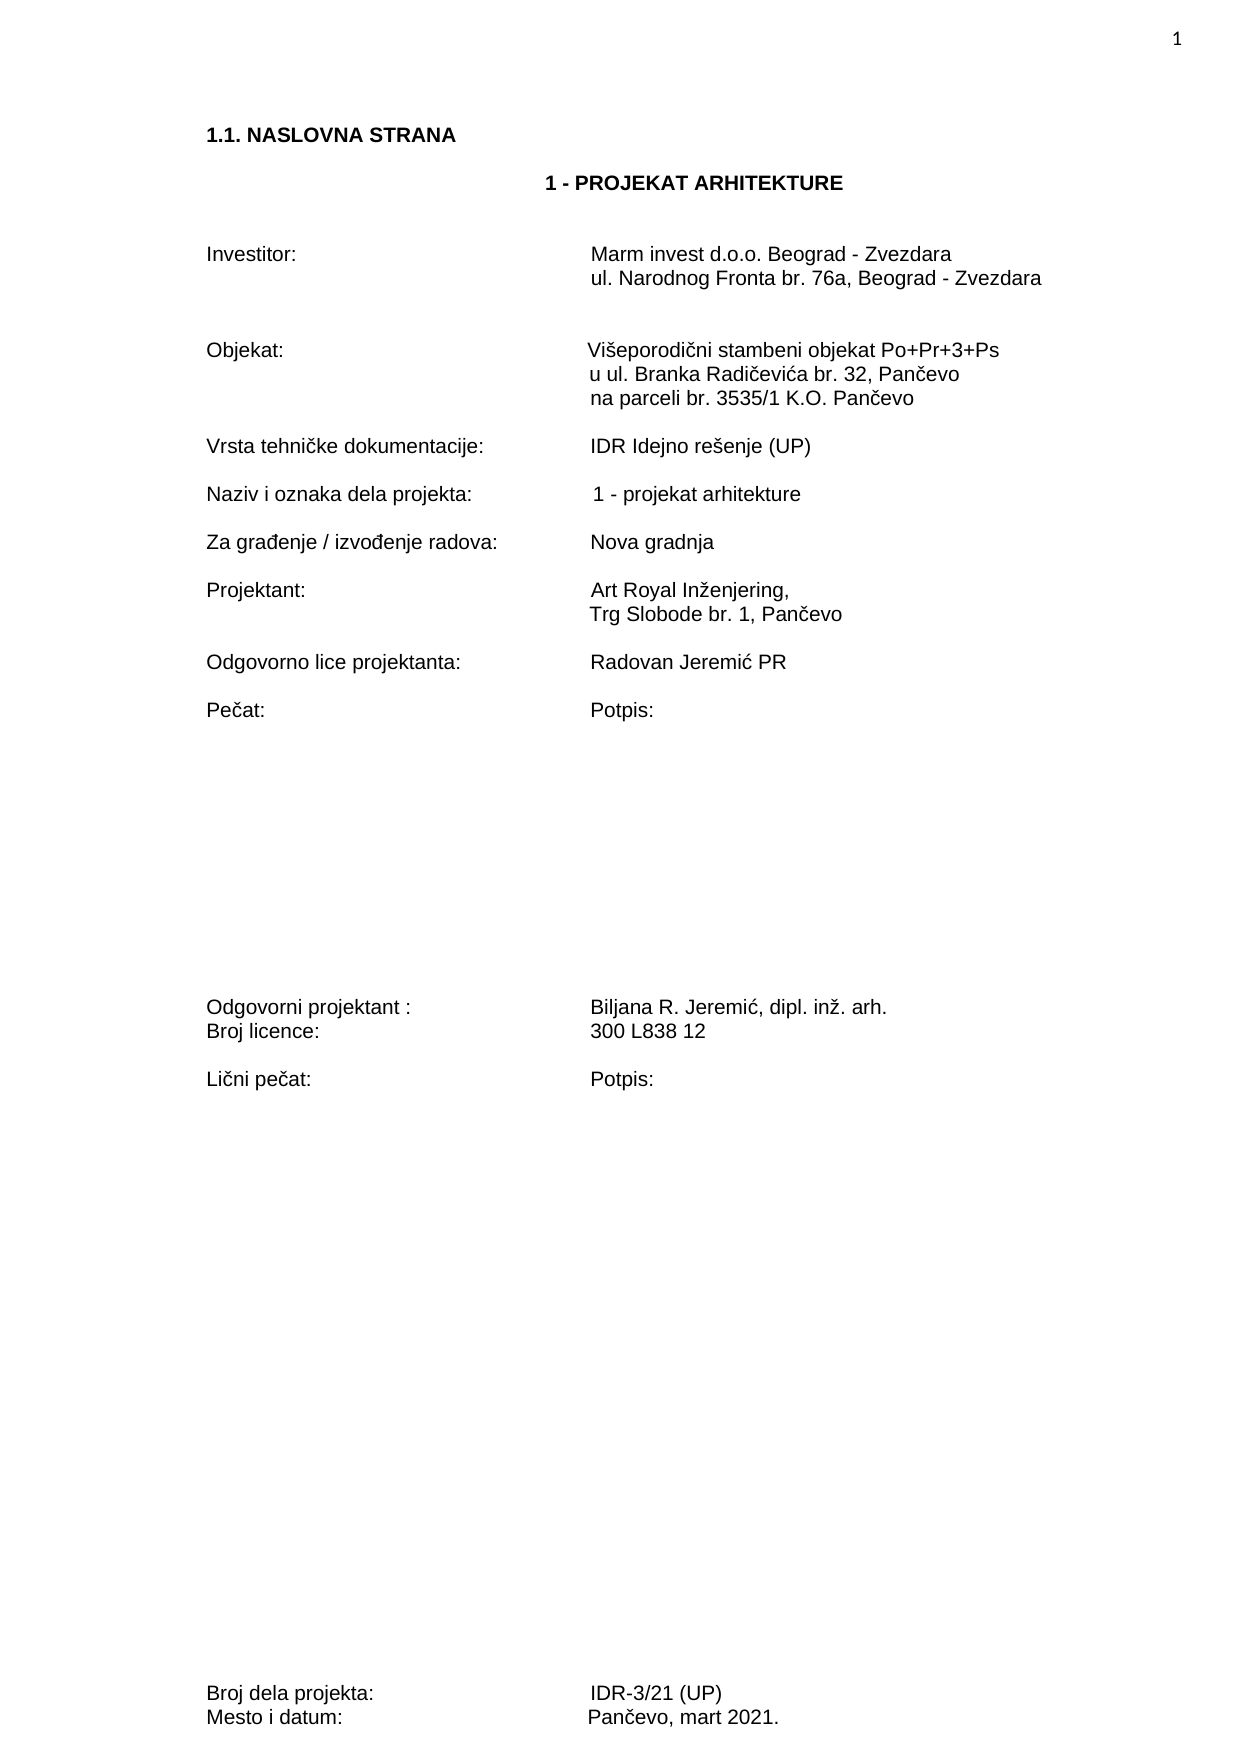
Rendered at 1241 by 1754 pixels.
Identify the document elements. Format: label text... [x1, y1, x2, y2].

text Broj licence: 300 L838 12 [206, 1018, 1182, 1042]
text 1.1. NASLOVNA STRANA [206, 122, 1182, 146]
text ul. Narodnog Fronta br. 76a, Beograd - Zvezdara [206, 266, 1182, 290]
text 1 - PROJEKAT ARHITEKTURE [206, 170, 1182, 194]
text Objekat: Višeporodični stambeni objekat Po+Pr+3+Ps [206, 338, 1182, 362]
text Investitor: Marm invest d.o.o. Beograd - Zvezdara [206, 242, 1182, 266]
text Vrsta tehničke dokumentacije: IDR Idejno rešenje (UP) [206, 434, 1182, 458]
text Odgovorno lice projektanta: Radovan Jeremić PR [206, 649, 1182, 673]
text u ul. Branka Radičevića br. 32, Pančevo [206, 362, 1182, 386]
text Projektant: Art Royal Inženjering, [206, 578, 1182, 602]
text Za građenje / izvođenje radova: Nova gradnja [206, 530, 1182, 554]
text Odgovorni projektant : Biljana R. Jeremić, dipl. inž. arh. [206, 994, 1182, 1018]
text Trg Slobode br. 1, Pančevo [206, 602, 1182, 626]
text Naziv i oznaka dela projekta: 1 - projekat arhitekture [206, 482, 1182, 506]
text Pečat: Potpis: [206, 697, 1182, 721]
text Lični pečat: Potpis: [206, 1066, 1182, 1090]
text na parceli br. 3535/1 K.O. Pančevo [206, 386, 1182, 410]
